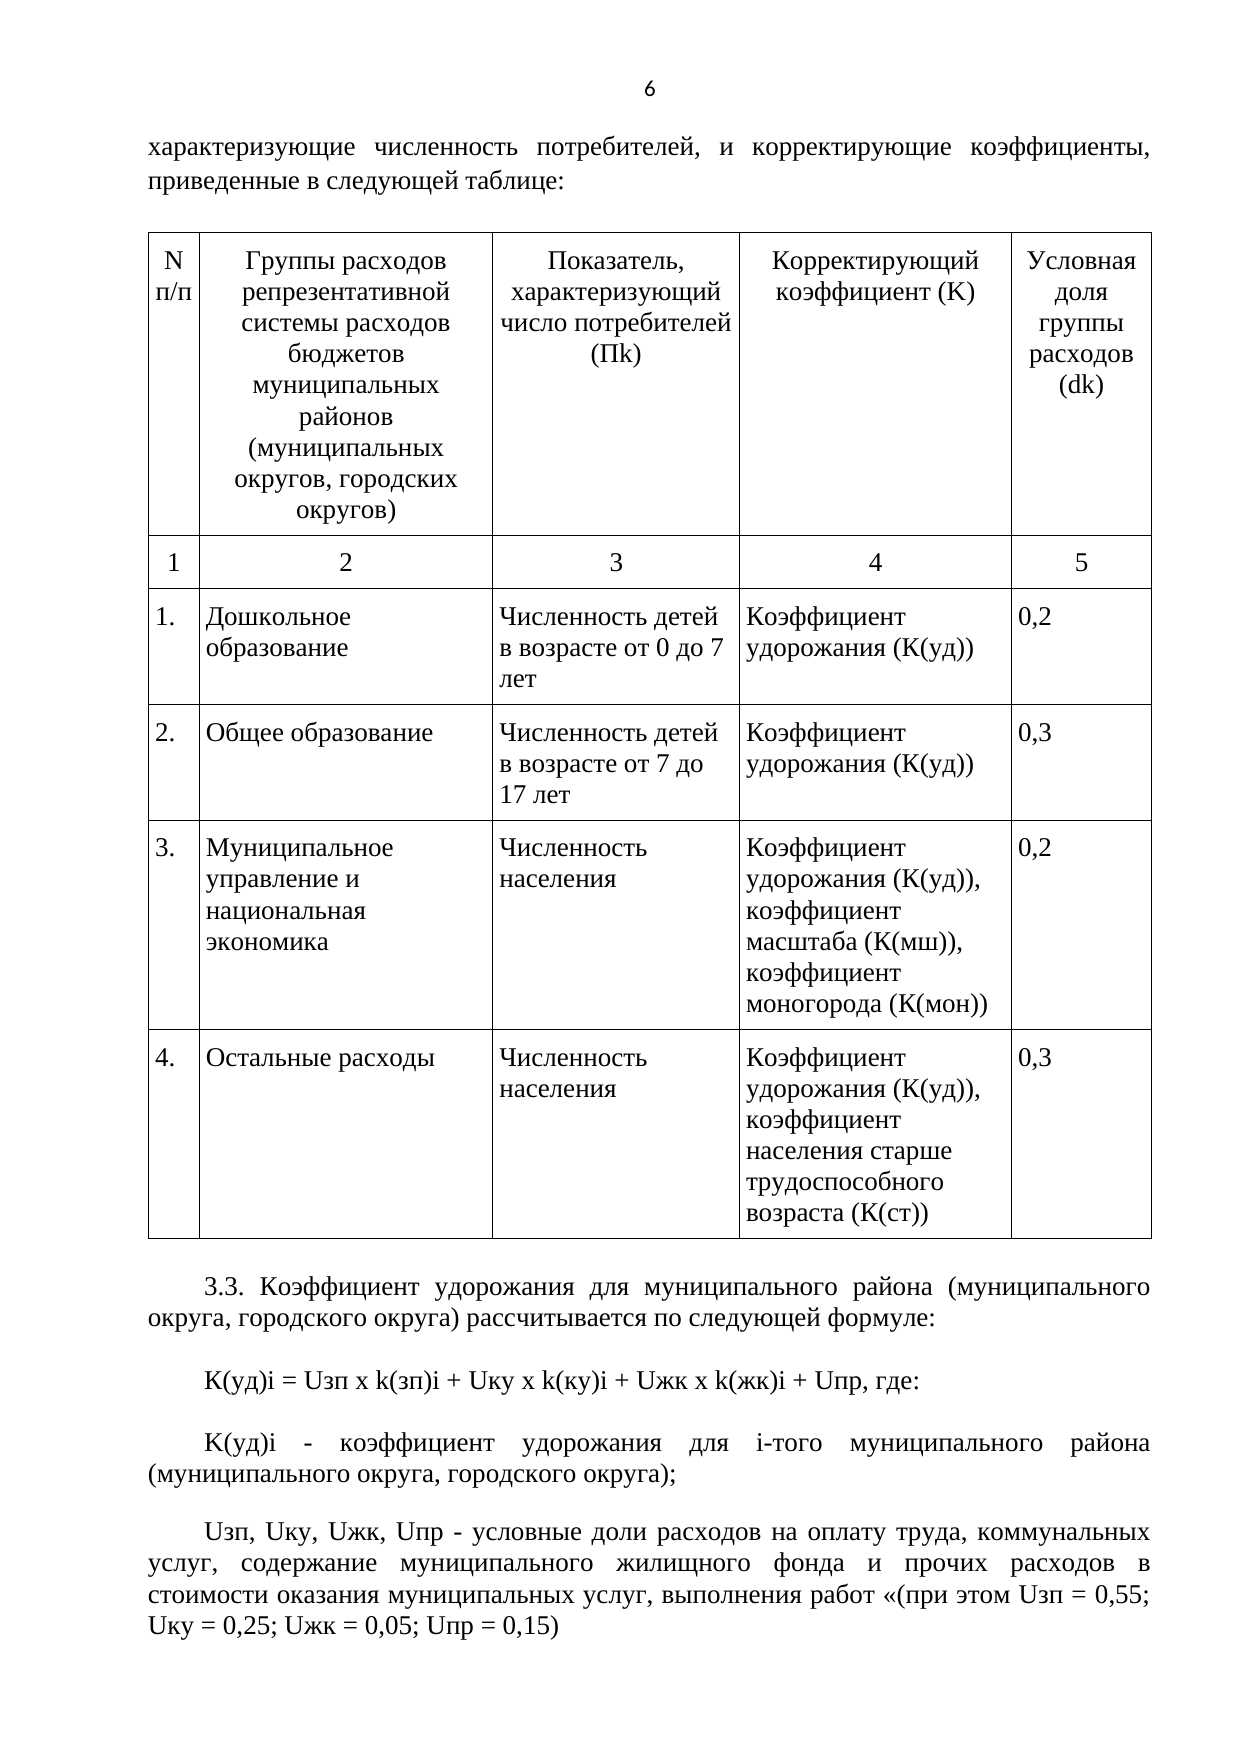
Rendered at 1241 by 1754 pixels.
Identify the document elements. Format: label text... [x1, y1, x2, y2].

text K(уд)i - коэффициент удорожания для i-того муниципального района (муниципального округа, городского округа); [148, 1426, 1152, 1488]
table_cell Коэффициент удорожания (К(уд)), коэффициент населения старше трудоспособного возраста (К(ст)) [740, 1030, 1011, 1238]
table_cell Общее образование [200, 705, 492, 820]
table_cell 0,3 [1012, 705, 1151, 820]
table_cell 2. [149, 705, 199, 820]
table_cell 0,2 [1012, 589, 1151, 704]
table_cell Численность населения [493, 1030, 739, 1238]
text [148, 130, 1152, 195]
table_cell 5 [1012, 536, 1151, 588]
table_cell 2 [200, 536, 492, 588]
text К(уд)i = Uзп x k(зп)i + Uку x k(ку)i + Uжк x k(жк)i + Uпр, где: [148, 1364, 1152, 1395]
table_cell Численность детей в возрасте от 0 до 7 лет [493, 589, 739, 704]
table_cell Коэффициент удорожания (К(уд)) [740, 589, 1011, 704]
text Uзп, Uку, Uжк, Uпр - условные доли расходов на оплату труда, коммунальных услуг, содержание муниципального жилищного фонда и прочих расходов в стоимости оказания муниципальных услуг, выполнения работ «(при этом Uзп = 0,55; Uку = 0,25; Uжк = 0,05; Uпр = 0,15) [148, 1515, 1152, 1640]
table_cell Коэффициент удорожания (К(уд)), коэффициент масштаба (К(мш)), коэффициент моногорода (К(мон)) [740, 821, 1011, 1029]
table_cell Дошкольное образование [200, 589, 492, 704]
table_cell 1 [149, 536, 199, 588]
table_header Условная доля группы расходов (dk) [1012, 233, 1151, 535]
table_cell 0,3 [1012, 1030, 1151, 1238]
table_cell Численность населения [493, 821, 739, 1029]
table_cell 3 [493, 536, 739, 588]
table_header N п/п [149, 233, 199, 535]
table_cell 3. [149, 821, 199, 1029]
table_cell Численность детей в возрасте от 7 до 17 лет [493, 705, 739, 820]
table_cell Муниципальное управление и национальная экономика [200, 821, 492, 1029]
table_cell 0,2 [1012, 821, 1151, 1029]
table_header Корректирующий коэффициент (K) [740, 233, 1011, 535]
table_header Показатель, характеризующий число потребителей (Пk) [493, 233, 739, 535]
text 3.3. Коэффициент удорожания для муниципального района (муниципального округа, городского округа) рассчитывается по следующей формуле: [148, 1270, 1152, 1333]
table_cell Коэффициент удорожания (К(уд)) [740, 705, 1011, 820]
table_cell Остальные расходы [200, 1030, 492, 1238]
table_header Группы расходов репрезентативной системы расходов бюджетов муниципальных районов (муниципальных округов, городских округов) [200, 233, 492, 535]
table_cell 1. [149, 589, 199, 704]
table_cell 4 [740, 536, 1011, 588]
table_cell 4. [149, 1030, 199, 1238]
